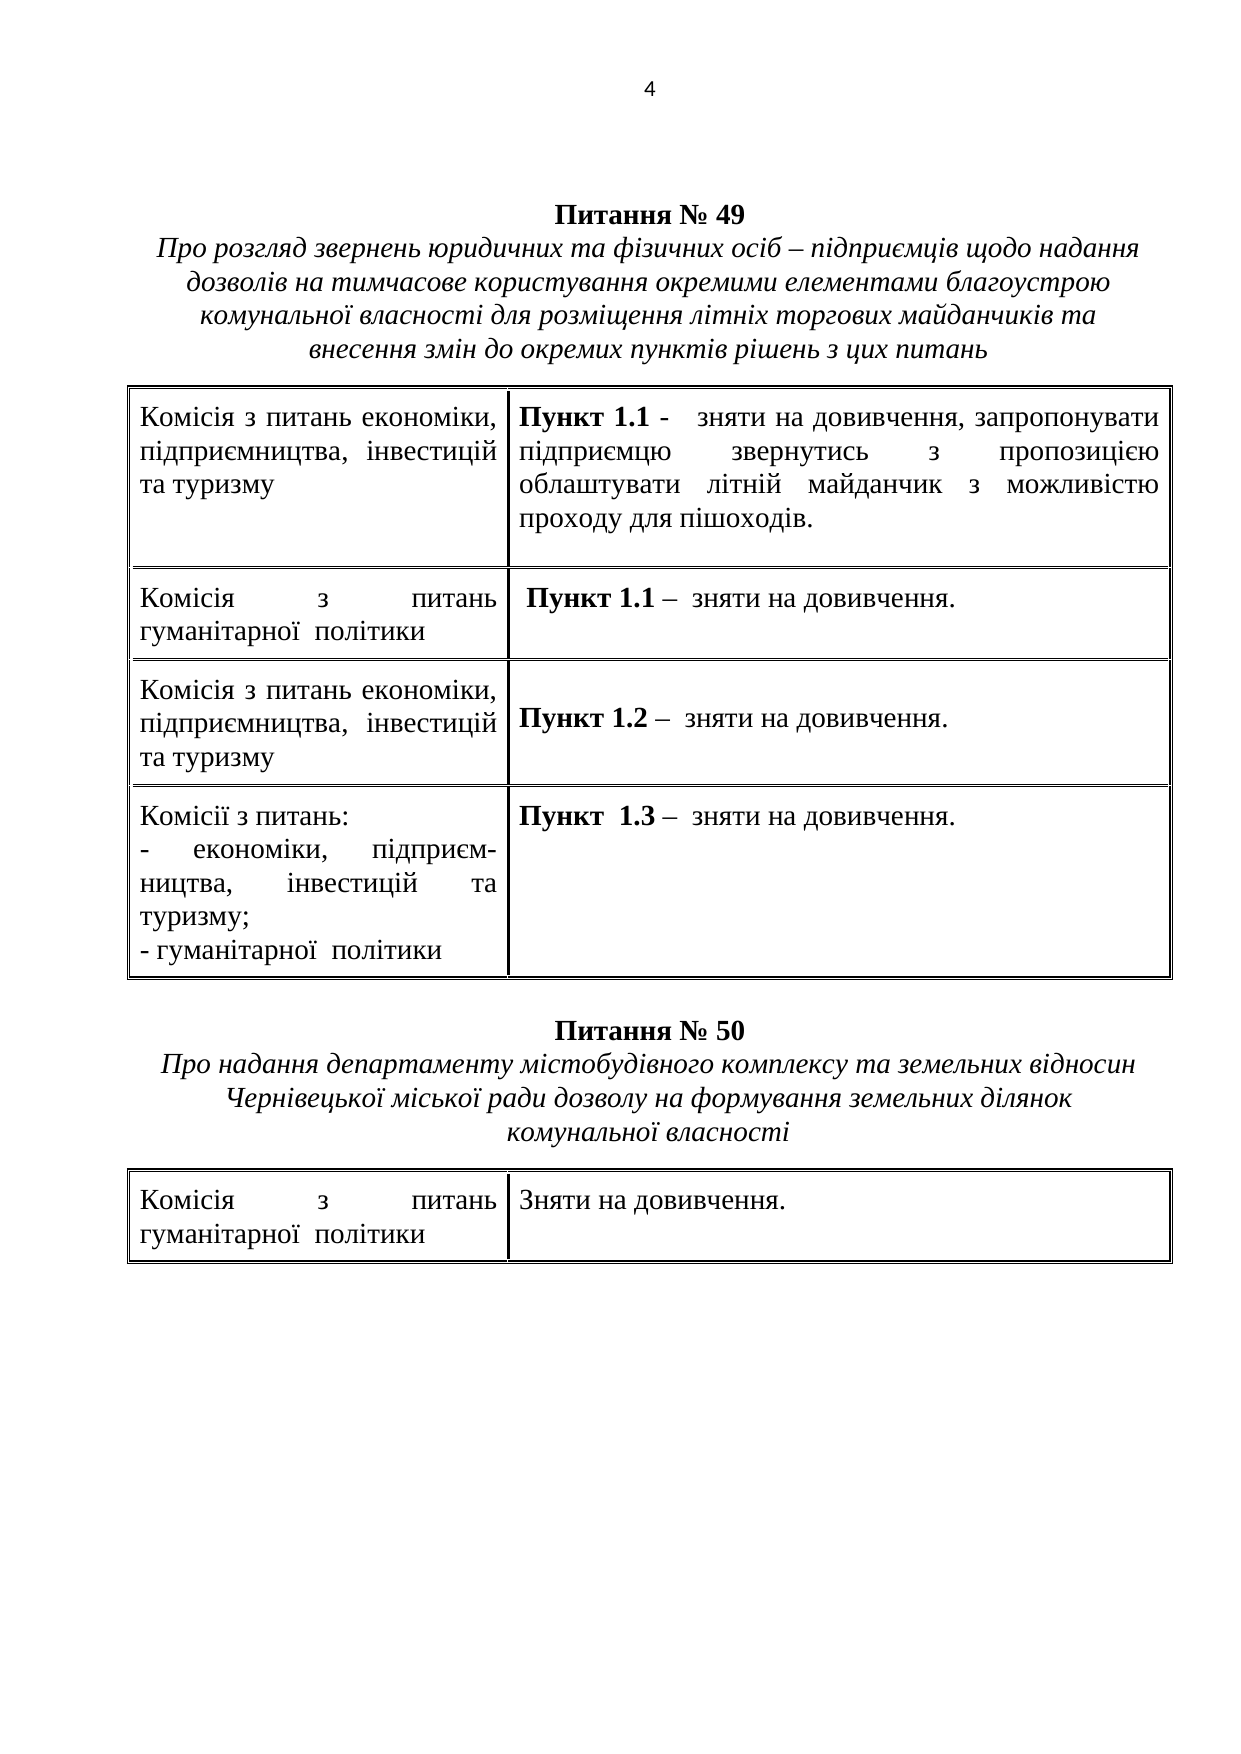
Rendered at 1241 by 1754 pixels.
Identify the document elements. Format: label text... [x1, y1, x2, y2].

table_header Пункт 1.1 - зняти на довивчення, запропонувати підприємцю звернутись з пропозицією облаштувати літній майданчик з можливістю проходу для пішоходів. [508, 389, 1169, 566]
text Про надання департаменту містобудівного комплексу та земельних відносин Чернівецької міської ради дозволу на формування земельних ділянок комунальної власності [790, 1047, 1152, 1147]
table_cell Пункт 1.1 – зняти на довивчення. [508, 566, 1171, 658]
table_cell Комісії з питань: - економіки, підприєм-ництва, інвестицій та туризму; - гуманітарної політики [130, 784, 508, 976]
table_header Комісія з питань гуманітарної політики [130, 1170, 508, 1260]
table_header Комісія з питань економіки, підприємництва, інвестицій та туризму [130, 387, 508, 566]
table_cell Пункт 1.3 – зняти на довивчення. [508, 784, 1170, 976]
text Питання № 50 [148, 1013, 1152, 1047]
table_header Зняти на довивчення. [508, 1172, 1169, 1260]
table_cell Комісія з питань економіки, підприємництва, інвестицій та туризму [129, 658, 508, 783]
table_cell Пункт 1.2 – зняти на довивчення. [508, 658, 1171, 783]
text Про надання департаменту містобудівного комплексу та земельних відносин Чернівецької міської ради дозволу на формування земельних ділянок комунальної власності [148, 1047, 507, 1147]
text Питання № 49 [148, 197, 1152, 230]
table_cell Комісія з питань гуманітарної політики [129, 566, 508, 658]
text Про розгляд звернень юридичних та фізичних осіб – підприємців щодо надання дозволів на тимчасове користування окремими елементами благоустрою комунальної власності для розміщення літніх торгових майданчиків та внесення змін до окремих пунктів рішень з цих питань [148, 230, 1152, 364]
